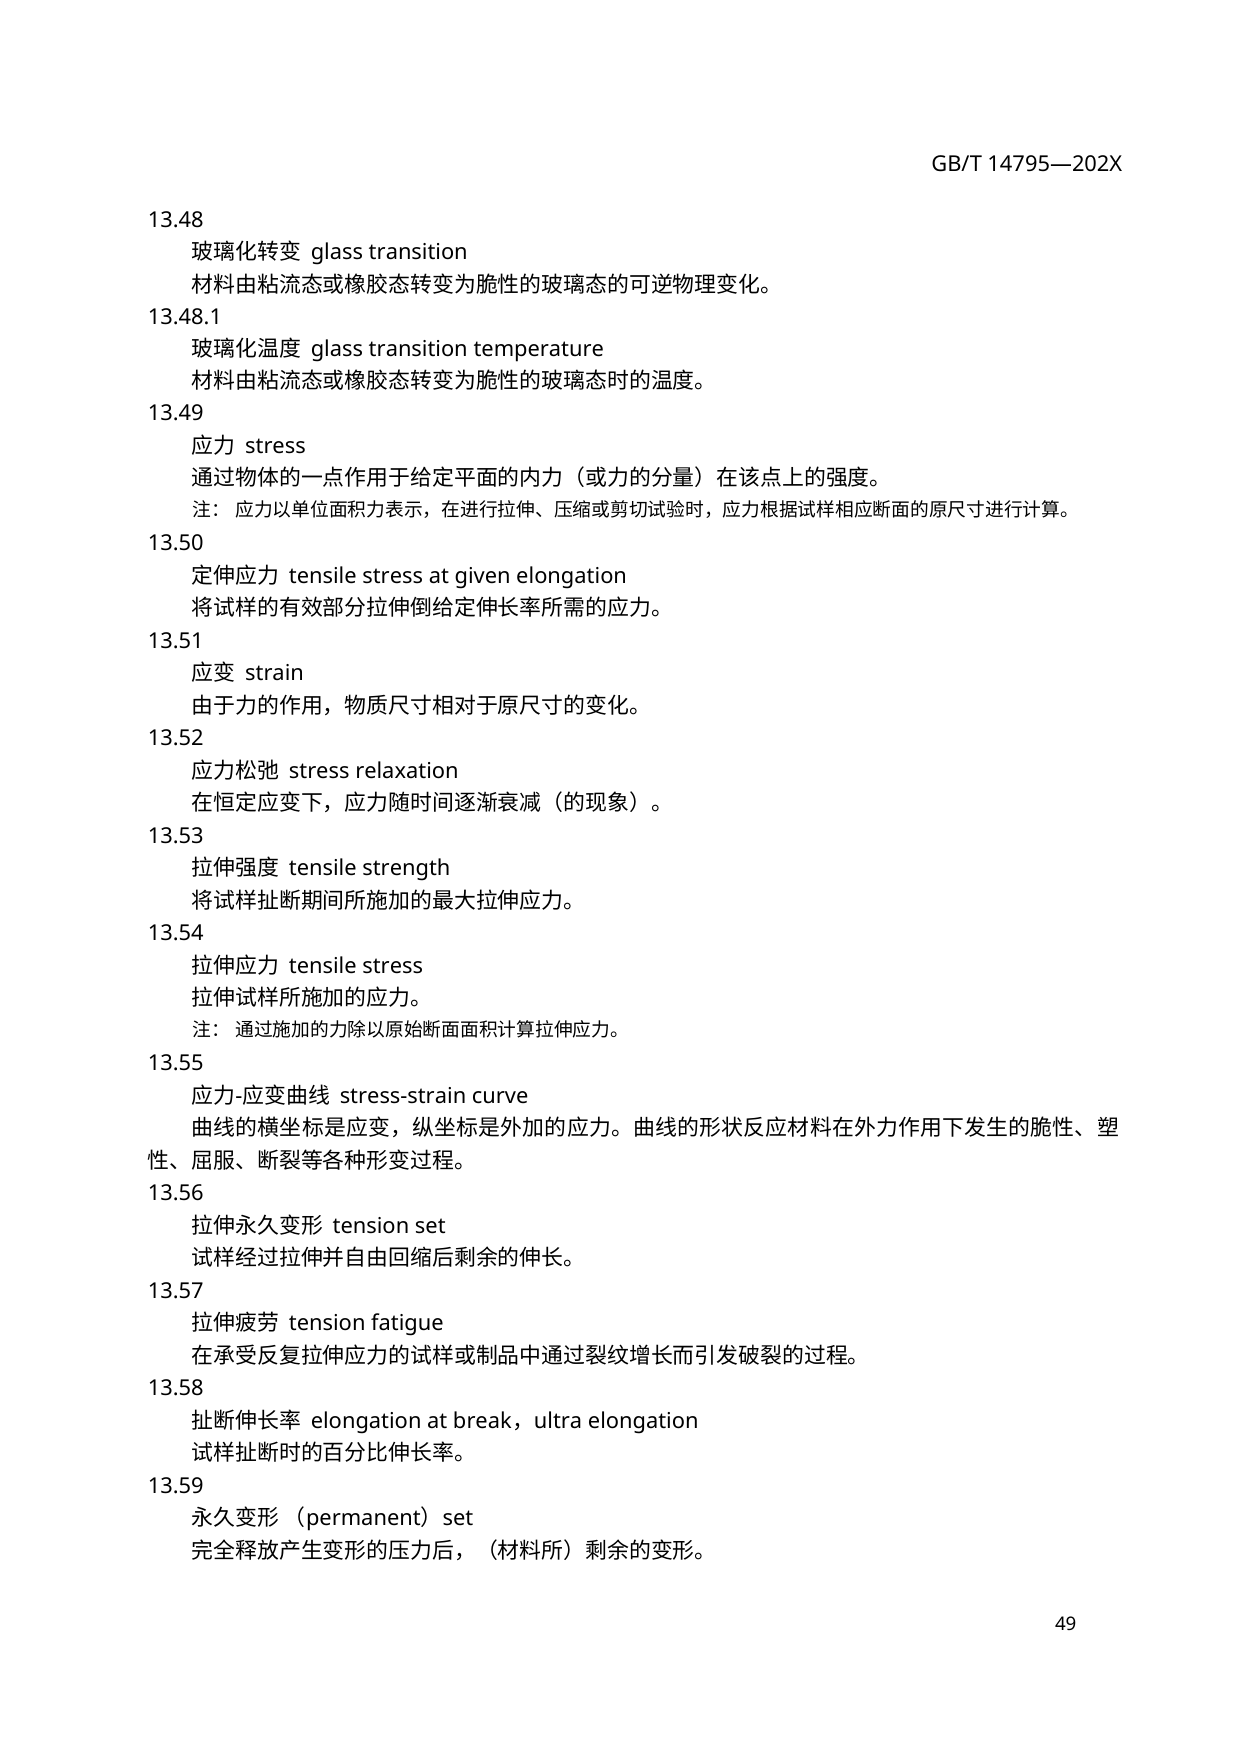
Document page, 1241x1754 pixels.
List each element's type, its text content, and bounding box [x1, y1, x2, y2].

text 应力-应变曲线 stress-strain curve [148, 1045, 1122, 1110]
text 曲线的横坐标是应变，纵坐标是外加的应力。曲线的形状反应材料在外力作用下发生的脆性、塑性、屈服、断裂等各种形变过程。 [148, 1110, 1122, 1175]
text 在恒定应变下，应力随时间逐渐衰减（的现象）。 [148, 785, 1122, 817]
text 将试样扯断期间所施加的最大拉伸应力。 [148, 882, 1122, 915]
text 由于力的作用，物质尺寸相对于原尺寸的变化。 [148, 687, 1122, 720]
text 玻璃化转变 glass transition [148, 201, 1122, 266]
text 拉伸强度 tensile strength [148, 817, 1122, 882]
text 拉伸疲劳 tension fatigue [148, 1272, 1122, 1337]
text 应变 strain [148, 622, 1122, 687]
text 试样经过拉伸并自由回缩后剩余的伸长。 [148, 1240, 1122, 1272]
text 拉伸试样所施加的应力。 [148, 980, 1122, 1012]
text 玻璃化温度 glass transition temperature [148, 299, 1122, 362]
text 应力以单位面积力表示，在进行拉伸、压缩或剪切试验时，应力根据试样相应断面的原尺寸进行计算。 [187, 492, 1122, 525]
text 将试样的有效部分拉伸倒给定伸长率所需的应力。 [148, 590, 1122, 622]
text 定伸应力 tensile stress at given elongation [148, 525, 1122, 590]
text 永久变形 （permanent）set [148, 1467, 1122, 1532]
text 在承受反复拉伸应力的试样或制品中通过裂纹增长而引发破裂的过程。 [148, 1337, 1122, 1370]
text 扯断伸长率 elongation at break，ultra elongation [148, 1370, 1122, 1435]
text 完全释放产生变形的压力后，（材料所）剩余的变形。 [148, 1532, 1122, 1565]
text 通过施加的力除以原始断面面积计算拉伸应力。 [187, 1012, 1122, 1045]
text 拉伸应力 tensile stress [148, 915, 1122, 980]
text 应力松弛 stress relaxation [148, 720, 1122, 785]
text 拉伸永久变形 tension set [148, 1175, 1122, 1240]
text 应力 stress [148, 395, 1122, 460]
text 材料由粘流态或橡胶态转变为脆性的玻璃态的可逆物理变化。 [148, 266, 1122, 299]
text 通过物体的一点作用于给定平面的内力（或力的分量）在该点上的强度。 [148, 460, 1122, 492]
text 材料由粘流态或橡胶态转变为脆性的玻璃态时的温度。 [148, 362, 1122, 395]
text 试样扯断时的百分比伸长率。 [148, 1435, 1122, 1467]
